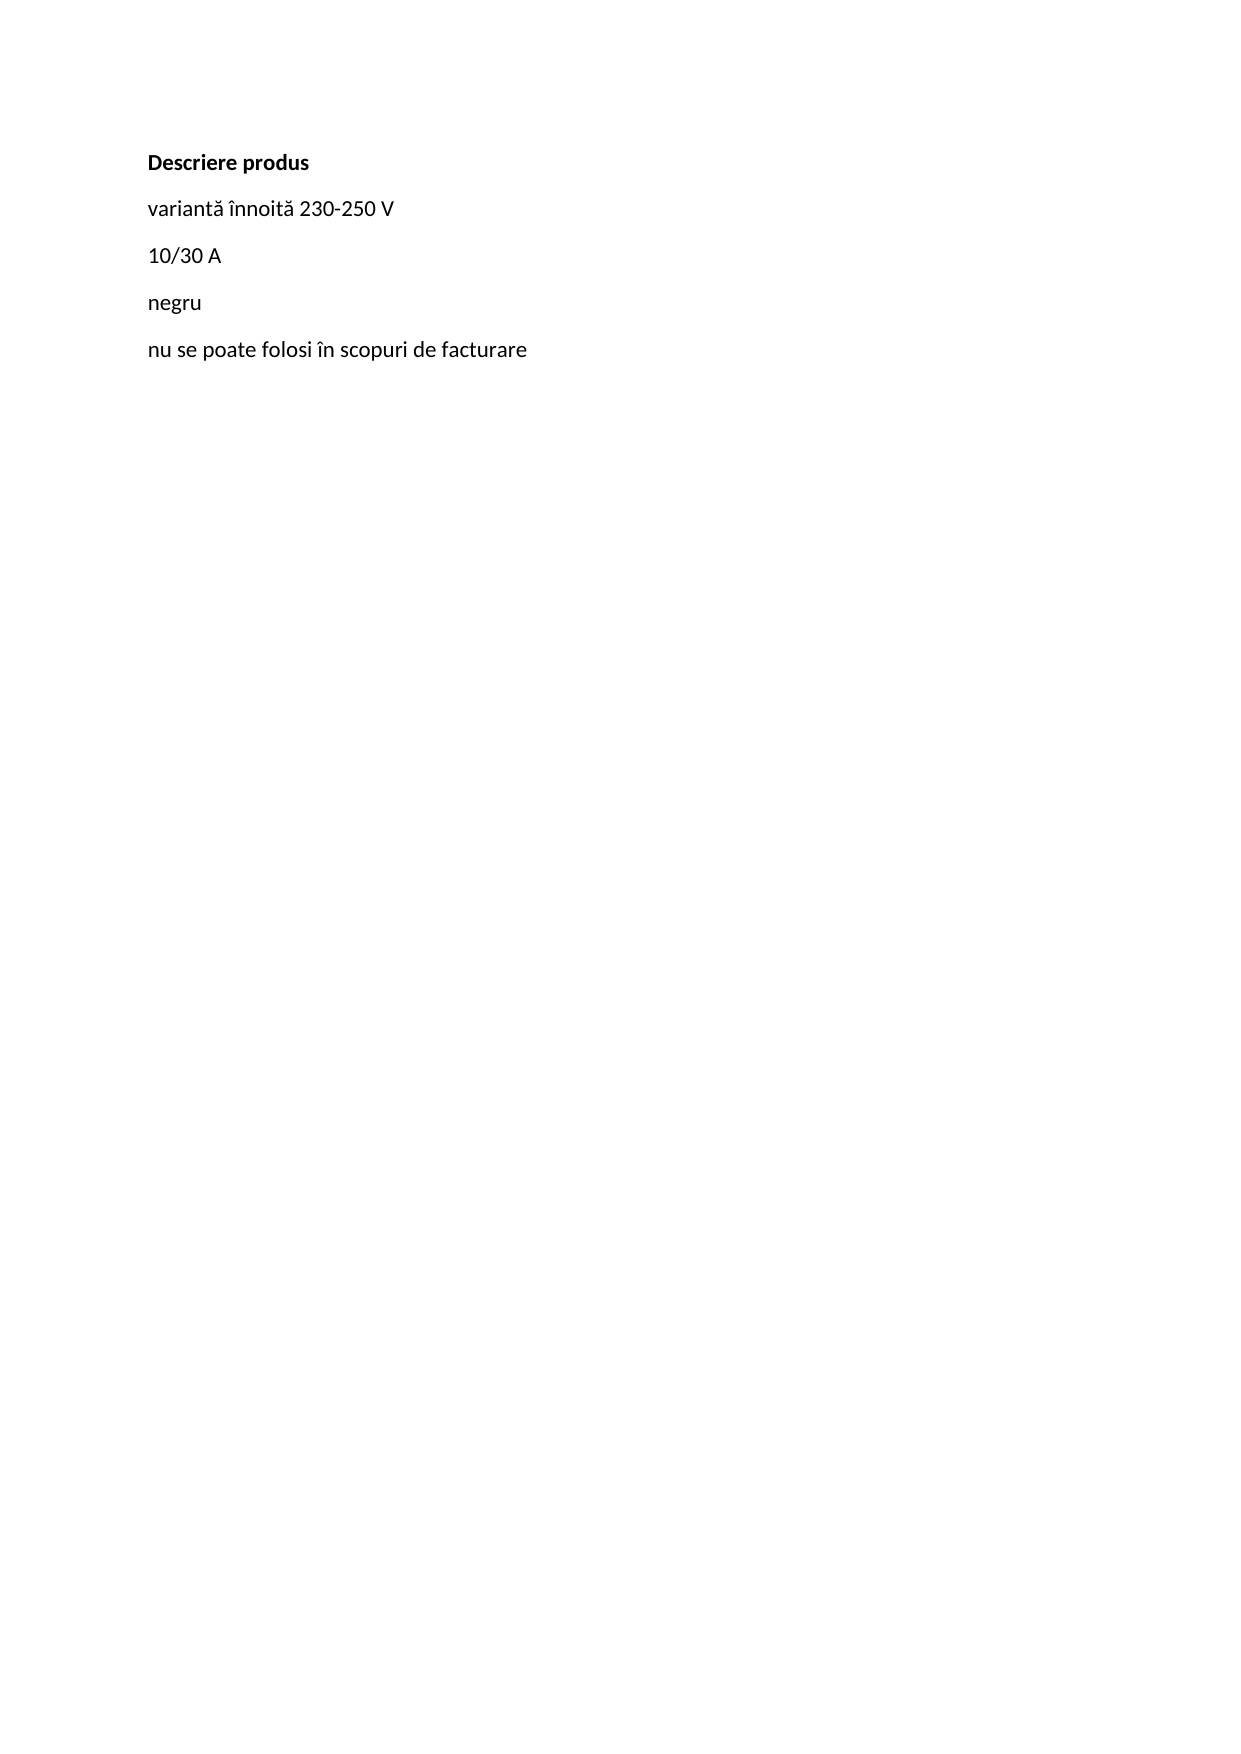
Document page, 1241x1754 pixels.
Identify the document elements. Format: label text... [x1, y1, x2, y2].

text variantă înnoită 230-250 V [148, 194, 1093, 222]
text nu se poate folosi în scopuri de facturare [148, 335, 1093, 363]
text negru [148, 288, 1093, 316]
text 10/30 A [148, 241, 1093, 269]
text Descriere produs [148, 148, 1093, 176]
